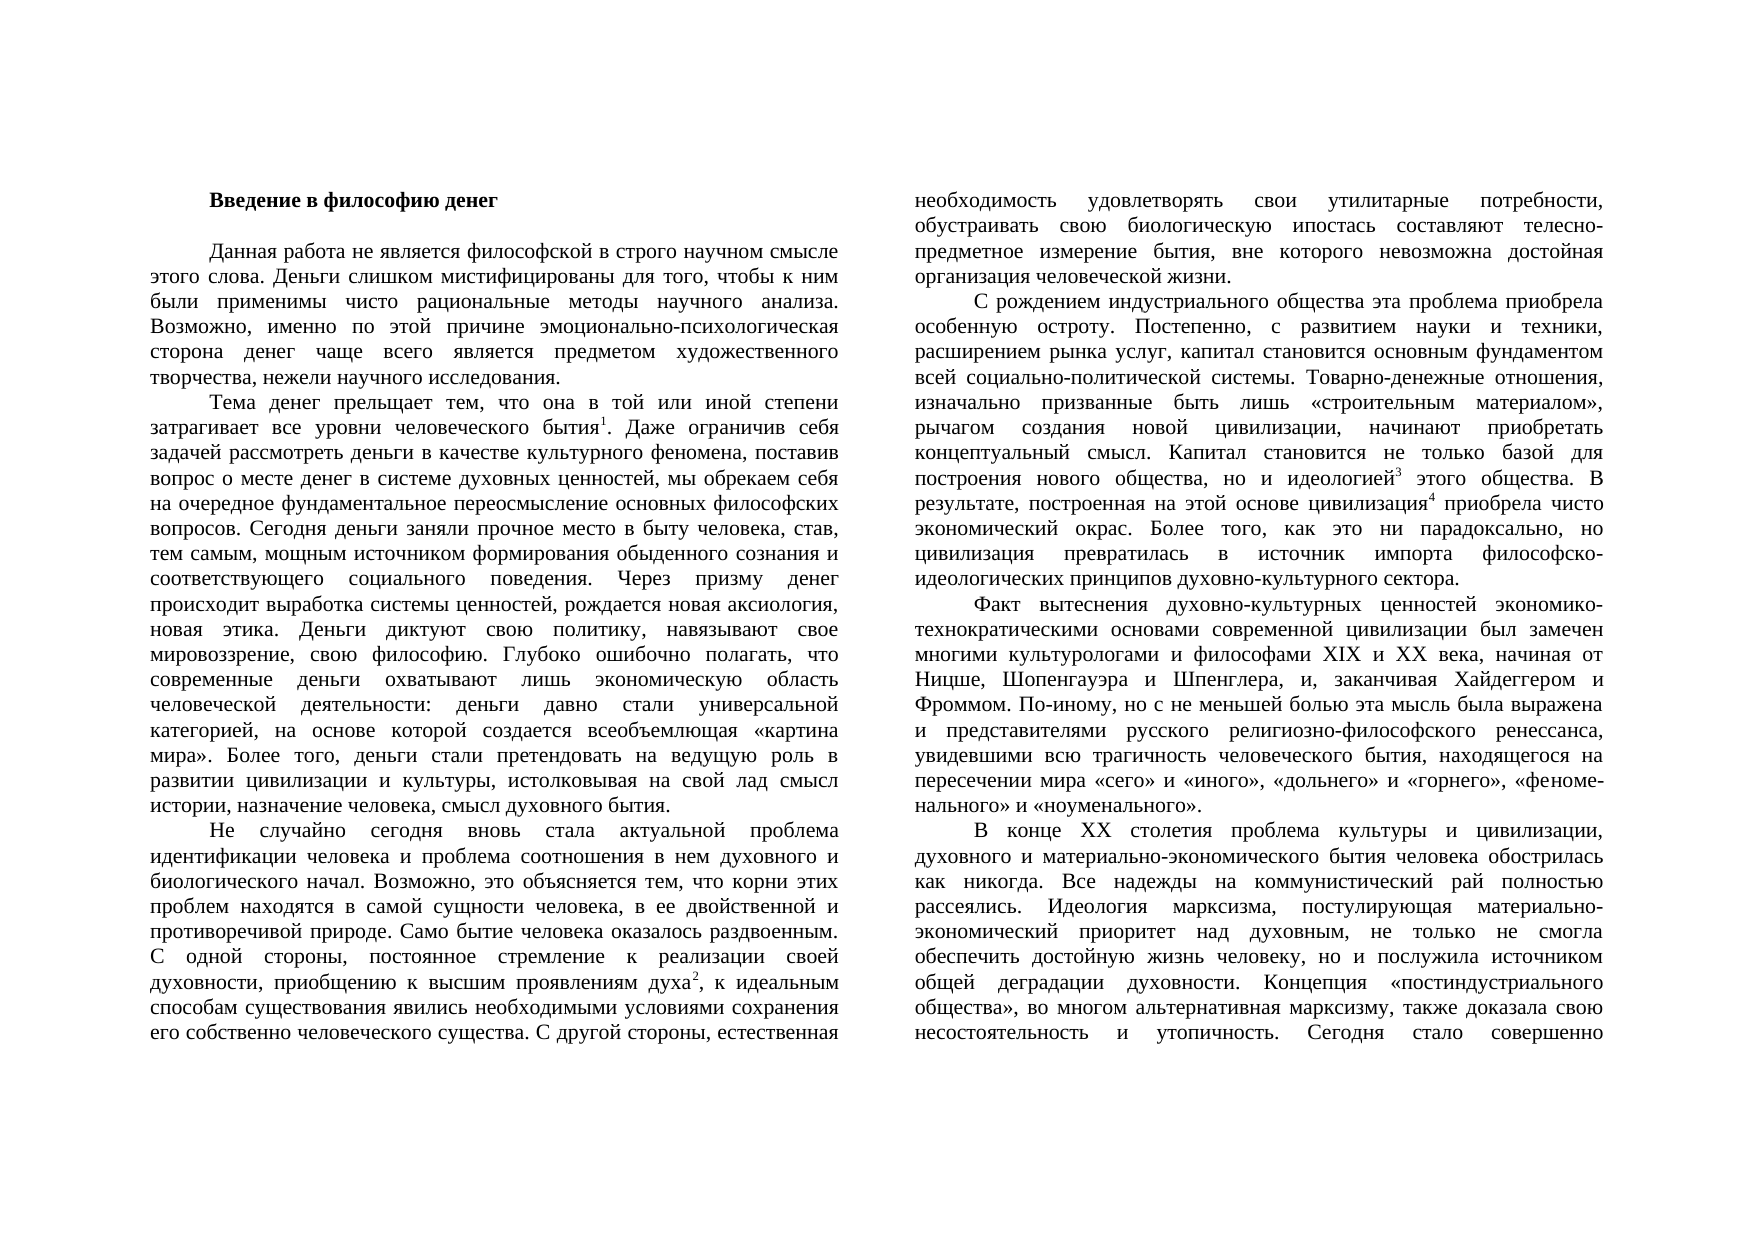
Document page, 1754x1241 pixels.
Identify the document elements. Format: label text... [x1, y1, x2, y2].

subtitle Введение в философию денег [150, 187, 839, 212]
text Данная работа не является философской в строго научном смысле этого слова. Деньги слишком мистифицированы для того, чтобы к ним были применимы чисто рациональные методы научного анализа. Возможно, именно по этой причине эмоционально-психологическая сторона денег чаще всего является предметом художественного творчества, нежели научного исследования. [150, 238, 839, 389]
text С рождением индустриального общества эта проблема приобрела особенную остроту. Постепенно, с развитием науки и техники, расширением рынка услуг, капитал становится основным фундаментом всей социально-политической системы. Товарно-денежные отношения, изначально призванные быть лишь «строительным материалом», рычагом создания новой цивилизации, начинают приобретать концептуальный смысл. Капитал становится не только базой для построения нового общества, но и идеологией этого общества. В результате, построенная на этой основе цивилизация приобрела чисто экономический окрас. Более того, как это ни парадоксально, но цивилизация превратилась в источник импорта философско-идеологических принципов духовно-культурного сектора. [914, 288, 1604, 591]
text Тема денег прельщает тем, что она в той или иной степени затрагивает все уровни человеческого бытия. Даже ограничив себя задачей рассмотреть деньги в качестве культурного феномена, поставив вопрос о месте денег в системе духовных ценностей, мы обрекаем себя на очередное фундаментальное переосмысление основных философских вопросов. Сегодня деньги заняли прочное место в быту человека, став, тем самым, мощным источником формирования обыденного сознания и соответствующего социального поведения. Через призму денег происходит выработка системы ценностей, рождается новая аксиология, новая этика. Деньги диктуют свою политику, навязывают свое мировоззрение, свою философию. Глубоко ошибочно полагать, что современные деньги охватывают лишь экономическую область человеческой деятельности: деньги давно стали универсальной категорией, на основе которой создается всеобъемлющая «картина мира». Более того, деньги стали претендовать на ведущую роль в развитии цивилизации и культуры, истолковывая на свой лад смысл истории, назначение человека, смысл духовного бытия. [150, 389, 839, 817]
list Факт вытеснения духовно-культурных ценностей экономико-технократическими основами современной цивилизации был замечен многими культурологами и философами XIX и XX века, начиная от Ницше, Шопенгауэра и Шпенглера, и, заканчивая Хайдеггером и Фроммом. По-иному, но с не меньшей болью эта мысль была выражена и представителями русского религиозно-философского ренессанса, увидевшими всю трагичность человеческого бытия, находящегося на пересечении мира «сего» и «иного», «дольнего» и «горнего», «феноменального» и «ноуменального». [914, 591, 1604, 817]
text Не случайно сегодня вновь стала актуальной проблема идентификации человека и проблема соотношения в нем духовного и биологического начал. Возможно, это объясняется тем, что корни этих проблем находятся в самой сущности человека, в ее двойственной и противоречивой природе. Само бытие человека оказалось раздвоенным. С одной стороны, постоянное стремление к реализации своей духовности, приобщению к высшим проявлениям духа, к идеальным способам существования явились необходимыми условиями сохранения его собственно человеческого существа. С другой стороны, естественная необходимость удовлетворять свои утилитарные потребности, обустраивать свою биологическую ипостась составляют телесно-предметное измерение бытия, вне которого невозможна достойная организация человеческой жизни. [914, 187, 1604, 288]
text Не случайно сегодня вновь стала актуальной проблема идентификации человека и проблема соотношения в нем духовного и биологического начал. Возможно, это объясняется тем, что корни этих проблем находятся в самой сущности человека, в ее двойственной и противоречивой природе. Само бытие человека оказалось раздвоенным. С одной стороны, постоянное стремление к реализации своей духовности, приобщению к высшим проявлениям духа, к идеальным способам существования явились необходимыми условиями сохранения его собственно человеческого существа. С другой стороны, естественная необходимость удовлетворять свои утилитарные потребности, обустраивать свою биологическую ипостась составляют телесно-предметное измерение бытия, вне которого невозможна достойная организация человеческой жизни. [150, 817, 839, 1044]
